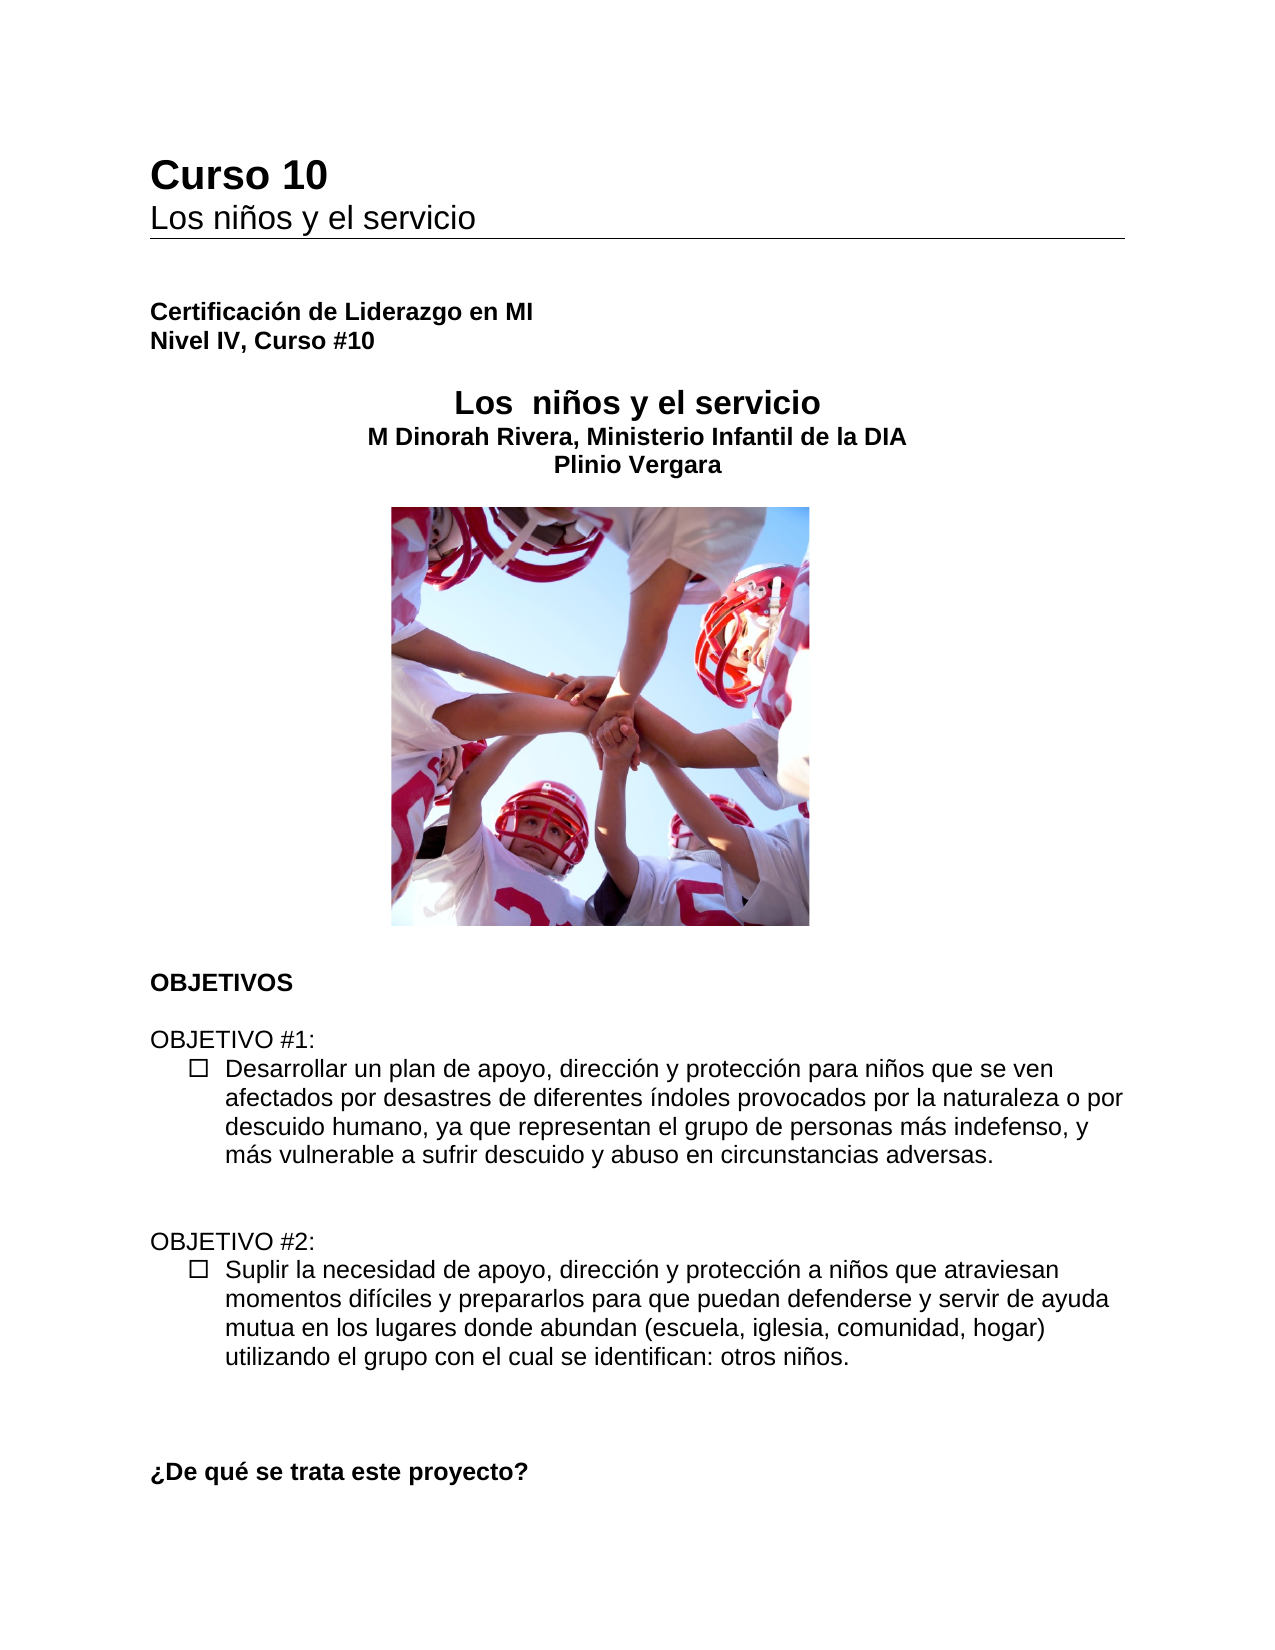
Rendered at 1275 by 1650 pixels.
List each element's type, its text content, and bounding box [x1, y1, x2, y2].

text OBJETIVO #1: [150, 1025, 1125, 1054]
list Desarrollar un plan de apoyo, dirección y protección para niños que se ven afectados por desastres de diferentes índoles provocados por la naturaleza o por descuido humano, ya que representan el grupo de personas más indefenso, y más vulnerable a sufrir descuido y abuso en circunstancias adversas. [187, 1054, 1125, 1169]
text ¿De qué se trata este proyecto? [150, 1457, 1125, 1486]
text Plinio Vergara [150, 450, 1125, 479]
text Los niños y el servicio [150, 198, 1125, 238]
text Curso 10 [150, 150, 1125, 198]
text Certificación de Liderazgo en MI [150, 297, 1125, 326]
text Nivel IV, Curso #10 [150, 326, 1125, 354]
text M Dinorah Rivera, Ministerio Infantil de la DIA [150, 422, 1125, 450]
text OBJETIVOS [150, 968, 1125, 997]
text OBJETIVO #2: [150, 1227, 1125, 1256]
picture [391, 507, 810, 926]
list Suplir la necesidad de apoyo, dirección y protección a niños que atraviesan momentos difíciles y prepararlos para que puedan defenderse y servir de ayuda mutua en los lugares donde abundan (escuela, iglesia, comunidad, hogar) utilizando el grupo con el cual se identifican: otros niños. [187, 1256, 1125, 1371]
text Los niños y el servicio [150, 383, 1125, 422]
